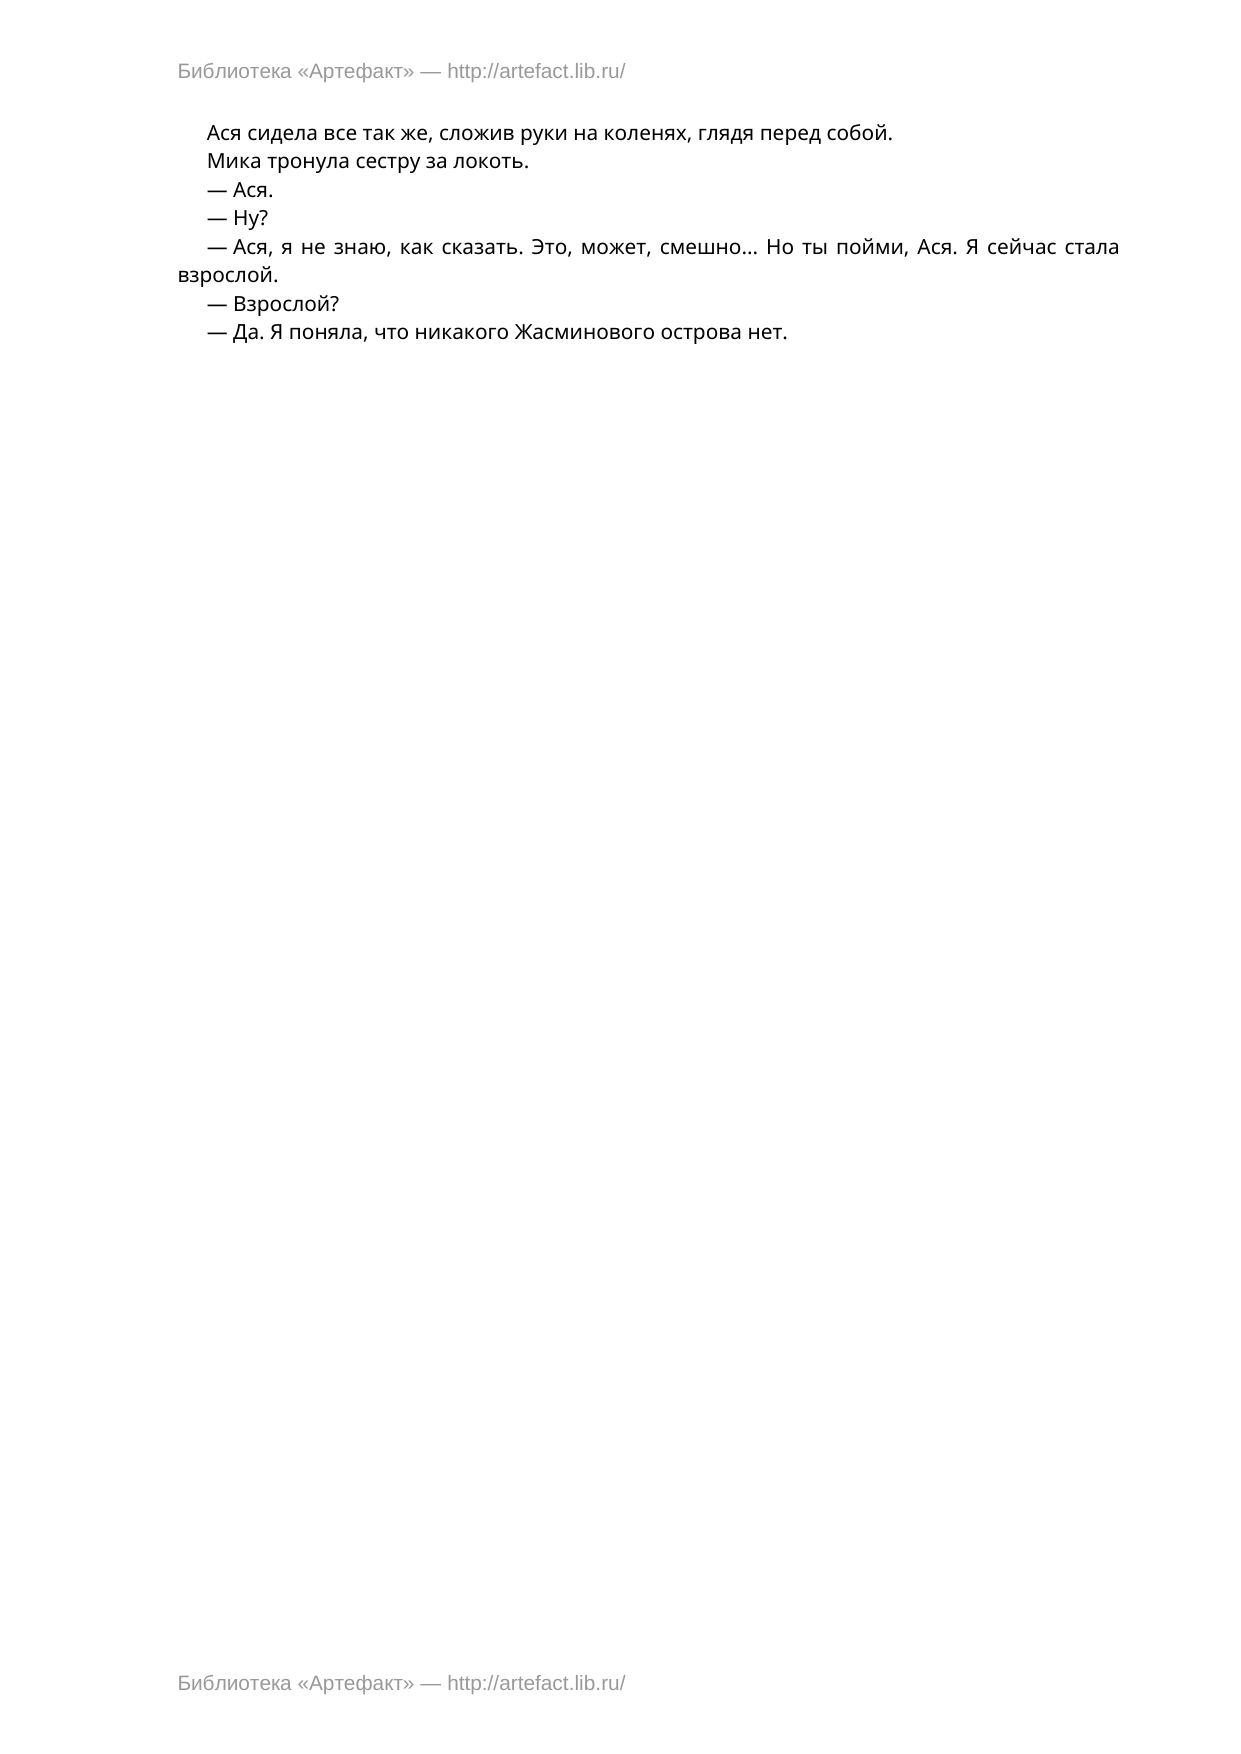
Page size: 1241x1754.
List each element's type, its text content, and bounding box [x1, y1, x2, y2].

text — Да. Я поняла, что никакого Жасминового острова нет. [177, 317, 1122, 346]
text — Ася. [177, 175, 1122, 203]
text Ася сидела все так же, сложив руки на коленях, глядя перед собой. [177, 118, 1122, 147]
text — Ну? [177, 203, 1122, 232]
text Мика тронула сестру за локоть. [177, 147, 1122, 175]
text — Взрослой? [177, 289, 1122, 317]
text — Ася, я не знаю, как сказать. Это, может, смешно... Но ты пойми, Ася. Я сейчас стала взрослой. [177, 232, 1122, 289]
